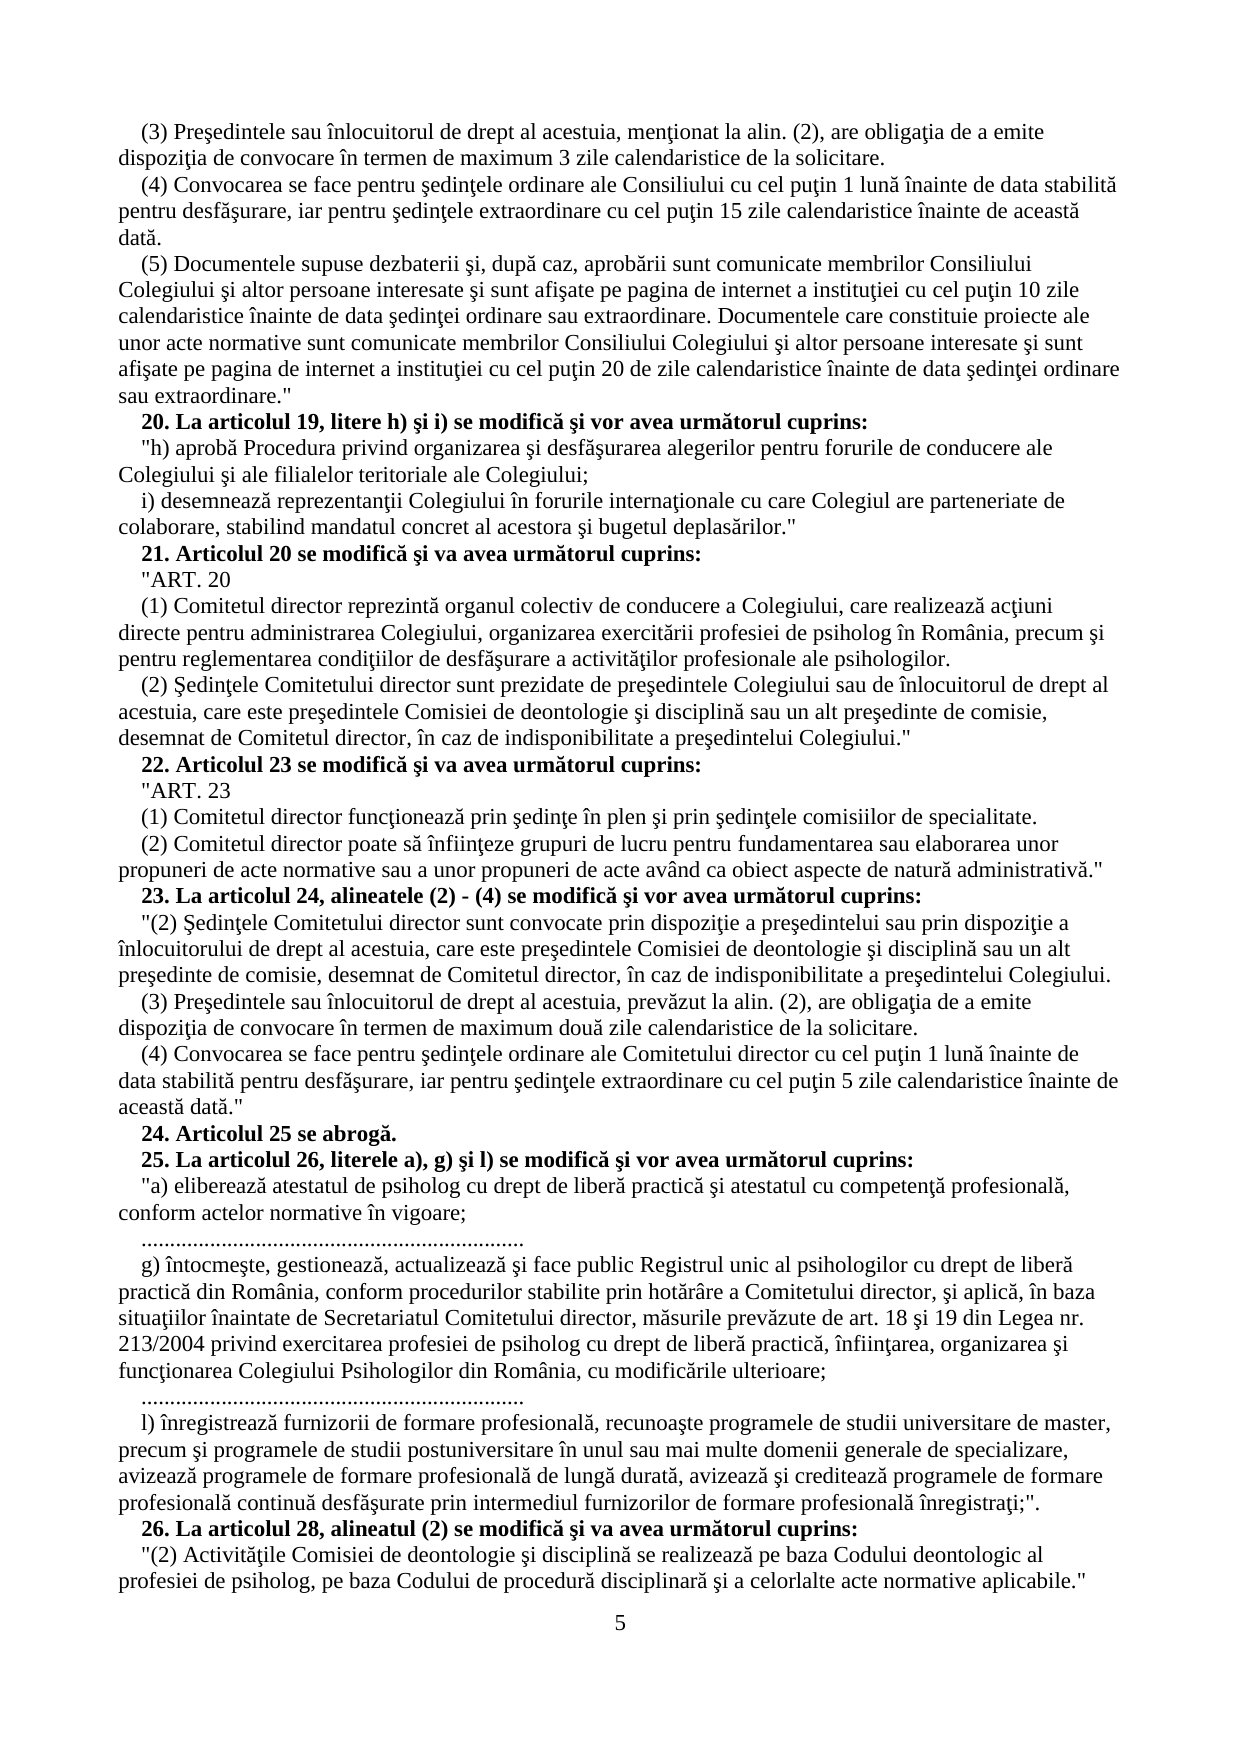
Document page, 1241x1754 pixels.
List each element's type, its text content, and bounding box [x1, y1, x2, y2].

text 24. Articolul 25 se abrogă. [118, 1119, 1122, 1146]
text "a) eliberează atestatul de psiholog cu drept de liberă practică şi atestatul cu competenţă profesională, conform actelor normative în vigoare; [118, 1172, 1122, 1225]
text (1) Comitetul director reprezintă organul colectiv de conducere a Colegiului, care realizează acţiuni directe pentru administrarea Colegiului, organizarea exercitării profesiei de psiholog în România, precum şi pentru reglementarea condiţiilor de desfăşurare a activităţilor profesionale ale psihologilor. [118, 592, 1122, 672]
text (2) Şedinţele Comitetului director sunt prezidate de preşedintele Colegiului sau de înlocuitorul de drept al acestuia, care este preşedintele Comisiei de deontologie şi disciplină sau un alt preşedinte de comisie, desemnat de Comitetul director, în caz de indisponibilitate a preşedintelui Colegiului." [118, 672, 1122, 751]
text "(2) Activităţile Comisiei de deontologie şi disciplină se realizează pe baza Codului deontologic al profesiei de psiholog, pe baza Codului de procedură disciplinară şi a celorlalte acte normative aplicabile." [118, 1541, 1122, 1594]
text 26. La articolul 28, alineatul (2) se modifică şi va avea următorul cuprins: [118, 1515, 1122, 1541]
text l) înregistrează furnizorii de formare profesională, recunoaşte programele de studii universitare de master, precum şi programele de studii postuniversitare în unul sau mai multe domenii generale de specializare, avizează programele de formare profesională de lungă durată, avizează şi creditează programele de formare profesională continuă desfăşurate prin intermediul furnizorilor de formare profesională înregistraţi;". [118, 1409, 1122, 1515]
text 25. La articolul 26, literele a), g) şi l) se modifică şi vor avea următorul cuprins: [118, 1146, 1122, 1172]
text "h) aprobă Procedura privind organizarea şi desfăşurarea alegerilor pentru forurile de conducere ale Colegiului şi ale filialelor teritoriale ale Colegiului; [118, 434, 1122, 487]
text (3) Preşedintele sau înlocuitorul de drept al acestuia, prevăzut la alin. (2), are obligaţia de a emite dispoziţia de convocare în termen de maximum două zile calendaristice de la solicitare. [118, 988, 1122, 1041]
text "ART. 23 [118, 777, 1122, 803]
text 21. Articolul 20 se modifică şi va avea următorul cuprins: [118, 540, 1122, 566]
text ................................................................... [118, 1383, 1122, 1409]
text "ART. 20 [118, 566, 1122, 592]
text (4) Convocarea se face pentru şedinţele ordinare ale Comitetului director cu cel puţin 1 lună înainte de data stabilită pentru desfăşurare, iar pentru şedinţele extraordinare cu cel puţin 5 zile calendaristice înainte de această dată." [118, 1041, 1122, 1119]
text (5) Documentele supuse dezbaterii şi, după caz, aprobării sunt comunicate membrilor Consiliului Colegiului şi altor persoane interesate şi sunt afişate pe pagina de internet a instituţiei cu cel puţin 10 zile calendaristice înainte de data şedinţei ordinare sau extraordinare. Documentele care constituie proiecte ale unor acte normative sunt comunicate membrilor Consiliului Colegiului şi altor persoane interesate şi sunt afişate pe pagina de internet a instituţiei cu cel puţin 20 de zile calendaristice înainte de data şedinţei ordinare sau extraordinare." [118, 250, 1122, 408]
text (3) Preşedintele sau înlocuitorul de drept al acestuia, menţionat la alin. (2), are obligaţia de a emite dispoziţia de convocare în termen de maximum 3 zile calendaristice de la solicitare. [118, 118, 1122, 171]
text (1) Comitetul director funcţionează prin şedinţe în plen şi prin şedinţele comisiilor de specialitate. [118, 803, 1122, 830]
text ................................................................... [118, 1225, 1122, 1251]
text i) desemnează reprezentanţii Colegiului în forurile internaţionale cu care Colegiul are parteneriate de colaborare, stabilind mandatul concret al acestora şi bugetul deplasărilor." [118, 487, 1122, 540]
text 22. Articolul 23 se modifică şi va avea următorul cuprins: [118, 751, 1122, 777]
text g) întocmeşte, gestionează, actualizează şi face public Registrul unic al psihologilor cu drept de liberă practică din România, conform procedurilor stabilite prin hotărâre a Comitetului director, şi aplică, în baza situaţiilor înaintate de Secretariatul Comitetului director, măsurile prevăzute de art. 18 şi 19 din Legea nr. 213/2004 privind exercitarea profesiei de psiholog cu drept de liberă practică, înfiinţarea, organizarea şi funcţionarea Colegiului Psihologilor din România, cu modificările ulterioare; [118, 1251, 1122, 1383]
text "(2) Şedinţele Comitetului director sunt convocate prin dispoziţie a preşedintelui sau prin dispoziţie a înlocuitorului de drept al acestuia, care este preşedintele Comisiei de deontologie şi disciplină sau un alt preşedinte de comisie, desemnat de Comitetul director, în caz de indisponibilitate a preşedintelui Colegiului. [118, 909, 1122, 988]
text (2) Comitetul director poate să înfiinţeze grupuri de lucru pentru fundamentarea sau elaborarea unor propuneri de acte normative sau a unor propuneri de acte având ca obiect aspecte de natură administrativă." [118, 830, 1122, 882]
text 23. La articolul 24, alineatele (2) - (4) se modifică şi vor avea următorul cuprins: [118, 882, 1122, 909]
text (4) Convocarea se face pentru şedinţele ordinare ale Consiliului cu cel puţin 1 lună înainte de data stabilită pentru desfăşurare, iar pentru şedinţele extraordinare cu cel puţin 15 zile calendaristice înainte de această dată. [118, 171, 1122, 250]
text 20. La articolul 19, litere h) şi i) se modifică şi vor avea următorul cuprins: [118, 408, 1122, 434]
